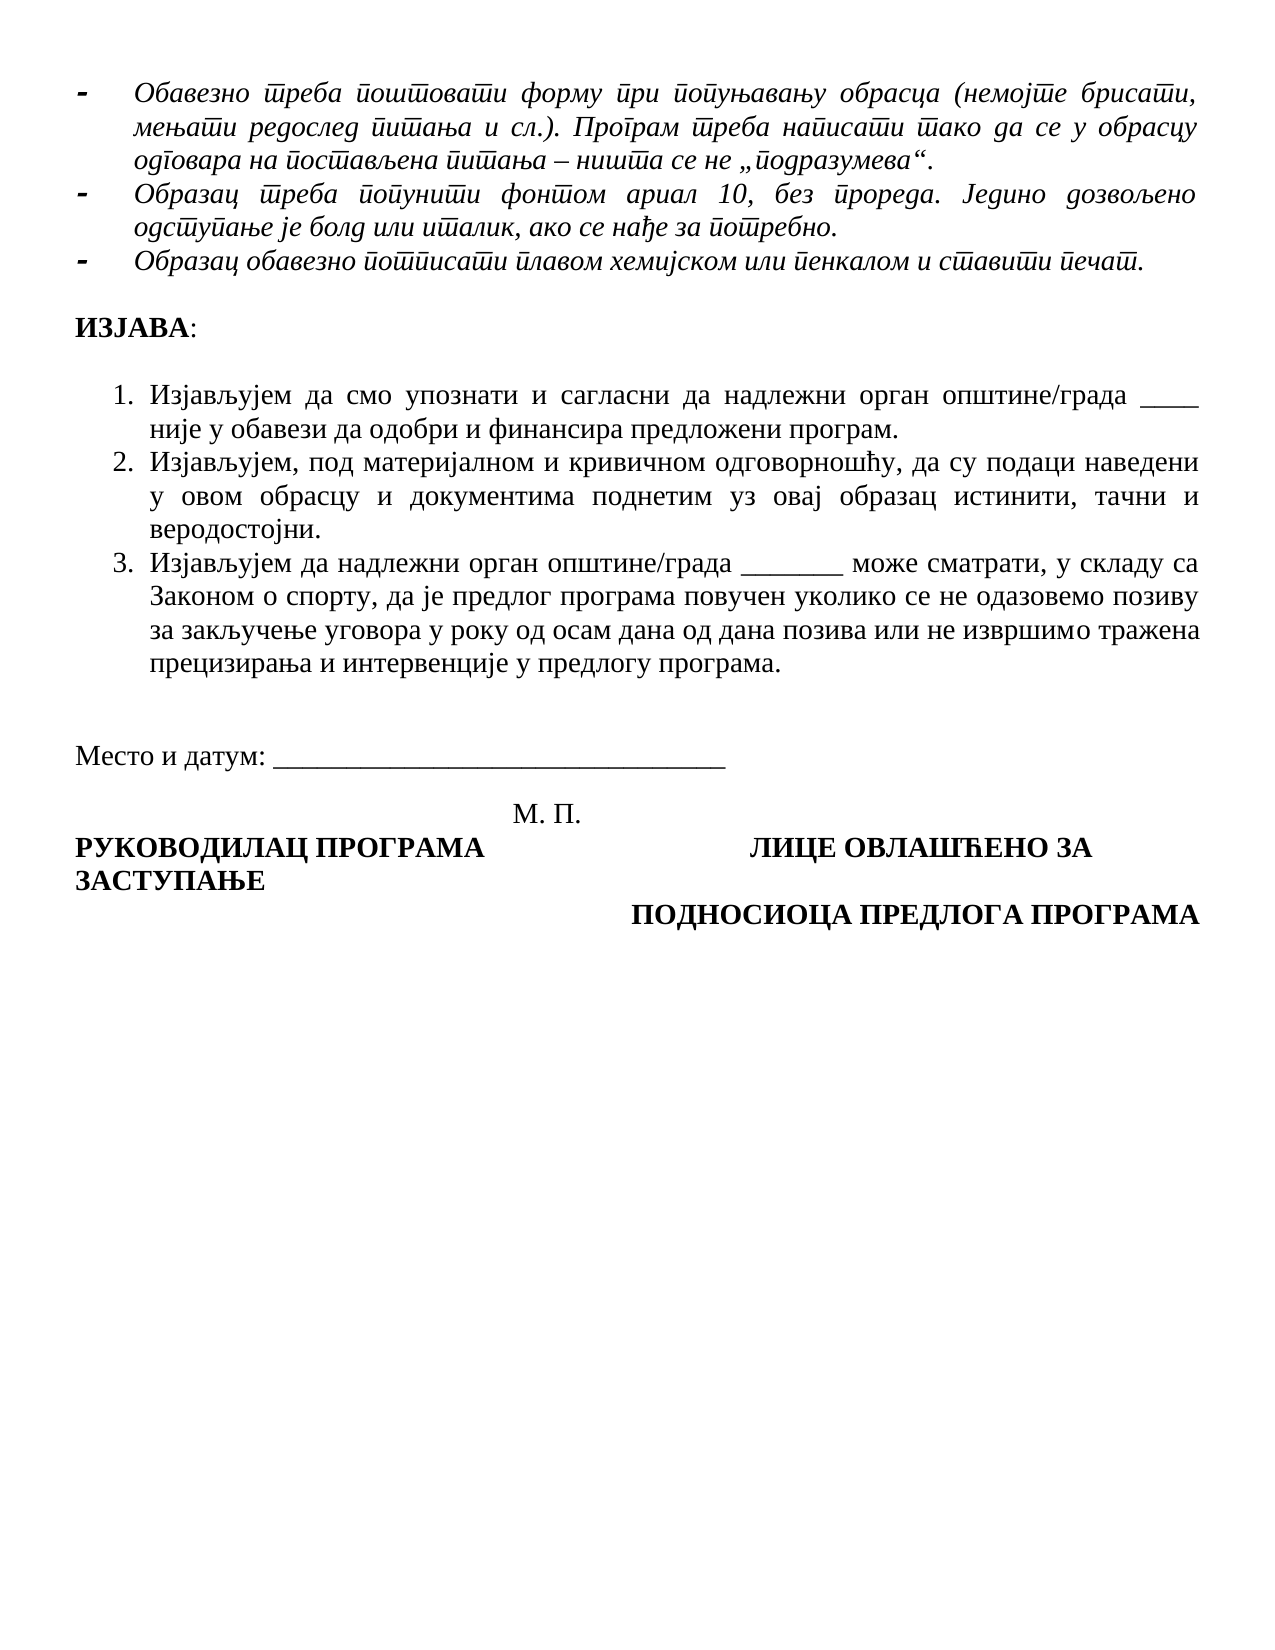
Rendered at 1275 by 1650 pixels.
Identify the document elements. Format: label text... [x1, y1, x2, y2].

text М. П. [75, 796, 1200, 830]
list Образац обавезно потписати плавом хемијском или пенкалом и ставити печат. [75, 243, 1200, 277]
text ПОДНОСИОЦА ПРЕДЛОГА ПРОГРАМА [75, 897, 1200, 930]
list Обавезно треба поштовати форму при попуњавању обрасца (немојте брисати, мењати редослед питања и сл.). Програм треба написати тако да се у обрасцу одговара на постављена питања – ништа се не „подразумева“. [75, 75, 1200, 176]
list Изјављујем да надлежни орган општине/града _______ може сматрати, у складу са Законом о спорту, да је предлог програма повучен уколико се не одазовемо позиву за закључење уговора у року од осам дана од дана позива или не извршимо тражена прецизирања и интервенције у предлогу програма. [112, 545, 1200, 679]
list Образац треба попунити фонтом ариал 10, без прореда. Једино дозвољено одступање је болд или италик, ако се нађе за потребно. [75, 176, 1200, 243]
list Изјављујем, под материјалном и кривичном одговорношћу, да су подаци наведени у овом обрасцу и документима поднетим уз овај образац истинити, тачни и веродостојни. [112, 444, 1200, 545]
text РУКОВОДИЛАЦ ПРОГРАМА ЛИЦЕ ОВЛАШЋЕНО ЗА ЗАСТУПАЊЕ [75, 830, 1200, 897]
list Изјављујем да смо упознати и сагласни да надлежни орган општине/града ____ није у обавези да одобри и финансира предложени програм. [112, 377, 1200, 444]
text Место и датум: _______________________________ [75, 738, 1200, 771]
text ИЗЈАВА: [75, 310, 1200, 344]
